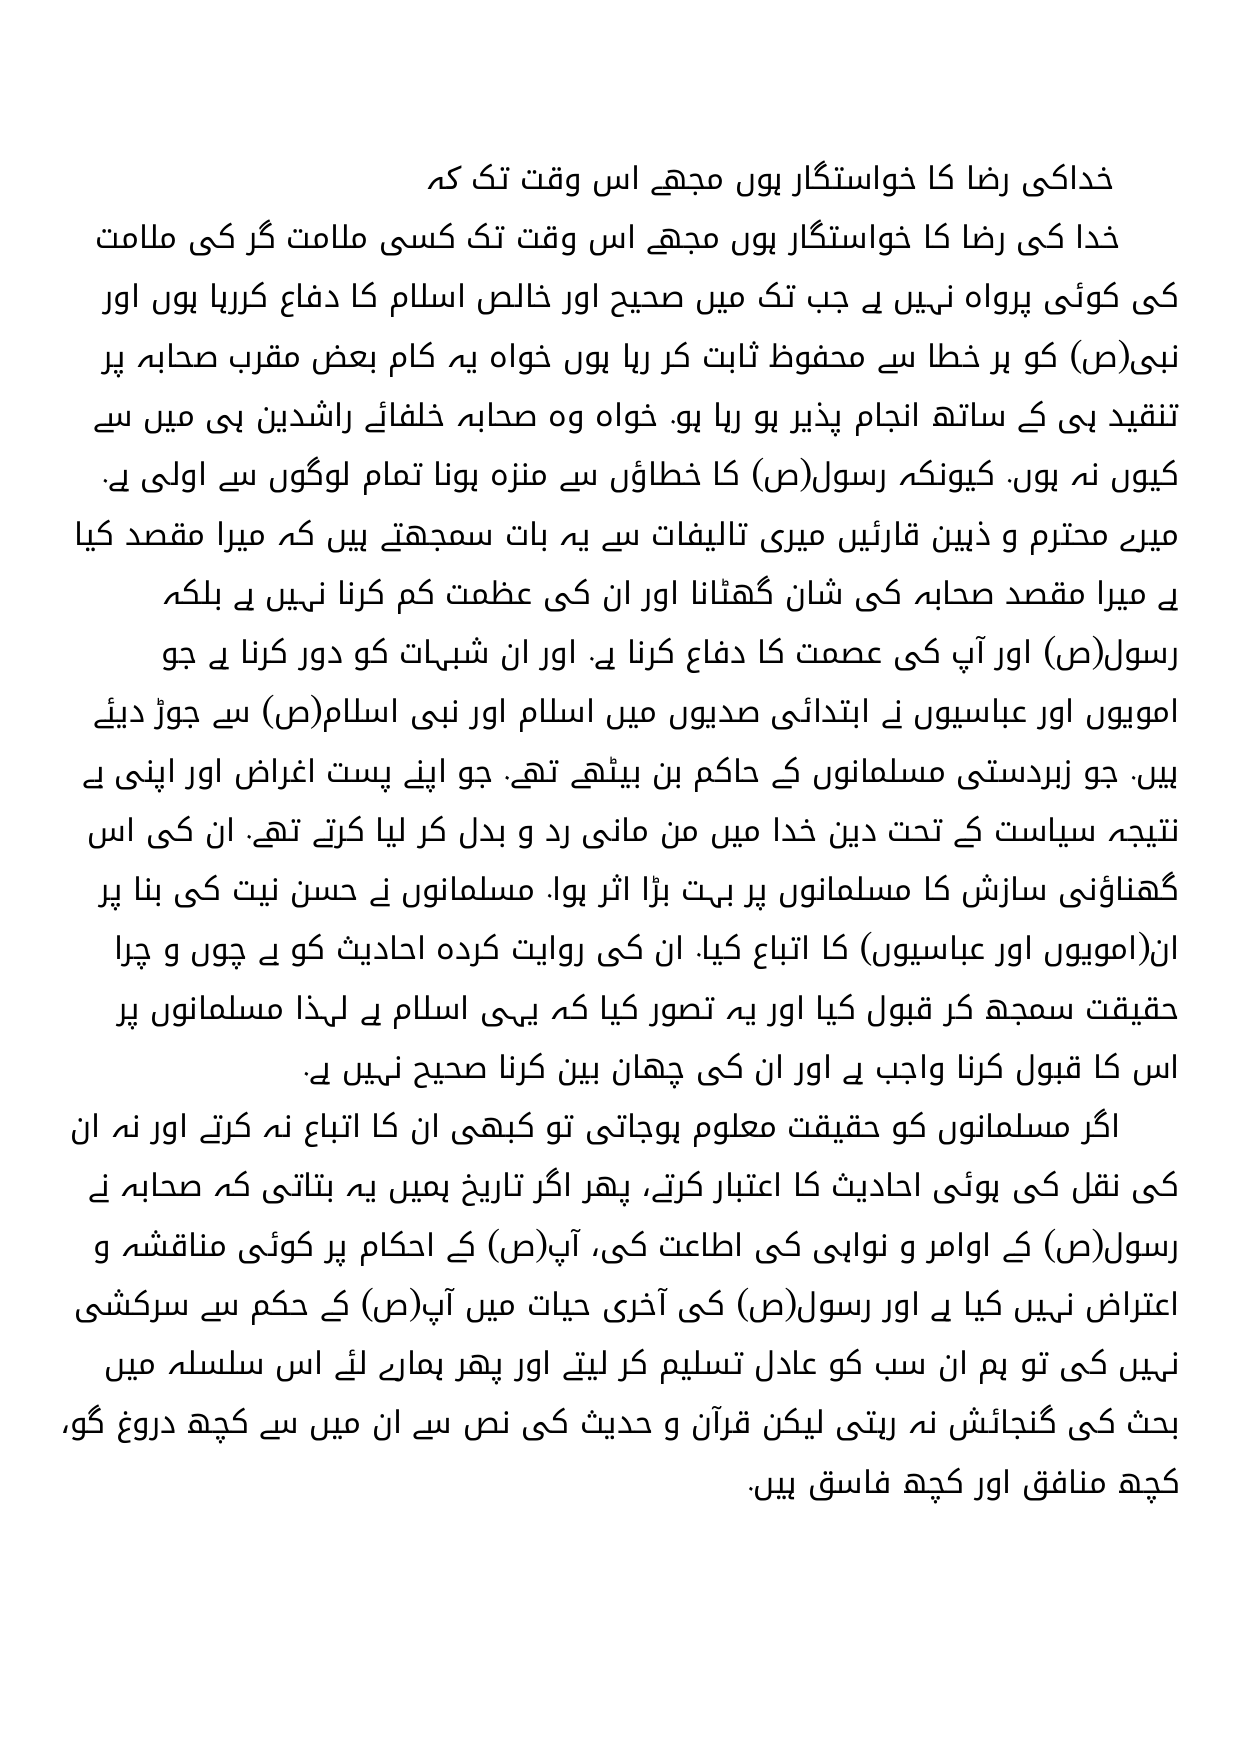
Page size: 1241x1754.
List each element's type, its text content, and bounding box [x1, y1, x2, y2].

text خداکی رضا کا خواستگار ہوں مجھے اس وقت تک کہ [72, 149, 1114, 208]
text خدا کی رضا کا خواستگار ہوں مجھے اس وقت تک کسی ملامت گر کی ملامت کی کوئی پرواہ نہیں ہے جب تک میں صحیح اور خالص اسلام کا دفاع کررہا ہوں اور نبی(ص) کو ہر خطا سے محفوظ ثابت کر رہا ہوں خواہ یہ کام بعض مقرب صحابہ پر تنقید ہی کے ساتھ انجام پذیر ہو رہا ہو. خواہ وہ صحابہ خلفائے راشدین ہی میں سے کیوں نہ ہوں. کیونکہ رسول(ص) کا خطاؤں سے منزہ ہونا تمام لوگوں سے اولی ہے. میرے محترم و ذہین قارئیں میری تالیفات سے یہ بات سمجھتے ہیں کہ میرا مقصد کیا ہے میرا مقصد صحابہ کی شان گھٹانا اور ان کی عظمت کم کرنا نہیں ہے بلکہ رسول(ص) اور آپ کی عصمت کا دفاع کرنا ہے. اور ان شبہات کو دور کرنا ہے جو امویوں اور عباسیوں نے ابتدائی صدیوں میں اسلام اور نبی اسلام(ص) سے جوڑ دیئے ہیں. جو زبردستی مسلمانوں کے حاکم بن بیٹھے تھے. جو اپنے پست اغراض اور اپنی بے نتیجہ سیاست کے تحت دین خدا میں من مانی رد و بدل کر لیا کرتے تھے. ان کی اس گھناؤنی سازش کا مسلمانوں پر بہت بڑا اثر ہوا. مسلمانوں نے حسن نیت کی بنا پر ان(امویوں اور عباسیوں) کا اتباع کیا. ان کی روایت کردہ احادیث کو بے چوں و چرا حقیقت سمجھ کر قبول کیا اور یہ تصور کیا کہ یہی اسلام ہے لہذا مسلمانوں پر اس کا قبول کرنا واجب ہے اور ان کی چھان بین کرنا صحیح نہیں ہے. [60, 208, 1180, 1097]
text اگر مسلمانوں کو حقیقت معلوم ہوجاتی تو کبھی ان کا اتباع نہ کرتے اور نہ ان کی نقل کی ہوئی احادیث کا اعتبار کرتے، پھر اگر تاریخ ہمیں یہ بتاتی کہ صحابہ نے رسول(ص) کے اوامر و نواہی کی اطاعت کی، آپ(ص) کے احکام پر کوئی مناقشہ و اعتراض نہیں کیا ہے اور رسول(ص) کی آخری حیات میں آپ(ص) کے حکم سے سرکشی نہیں کی تو ہم ان سب کو عادل تسلیم کر لیتے اور پھر ہمارے لئے اس سلسلہ میں بحث کی گنجائش نہ رہتی لیکن قرآن و حدیث کی نص سے ان میں سے کچھ دروغ گو، کچھ منافق اور کچھ فاسق ہیں. [60, 1097, 1180, 1512]
